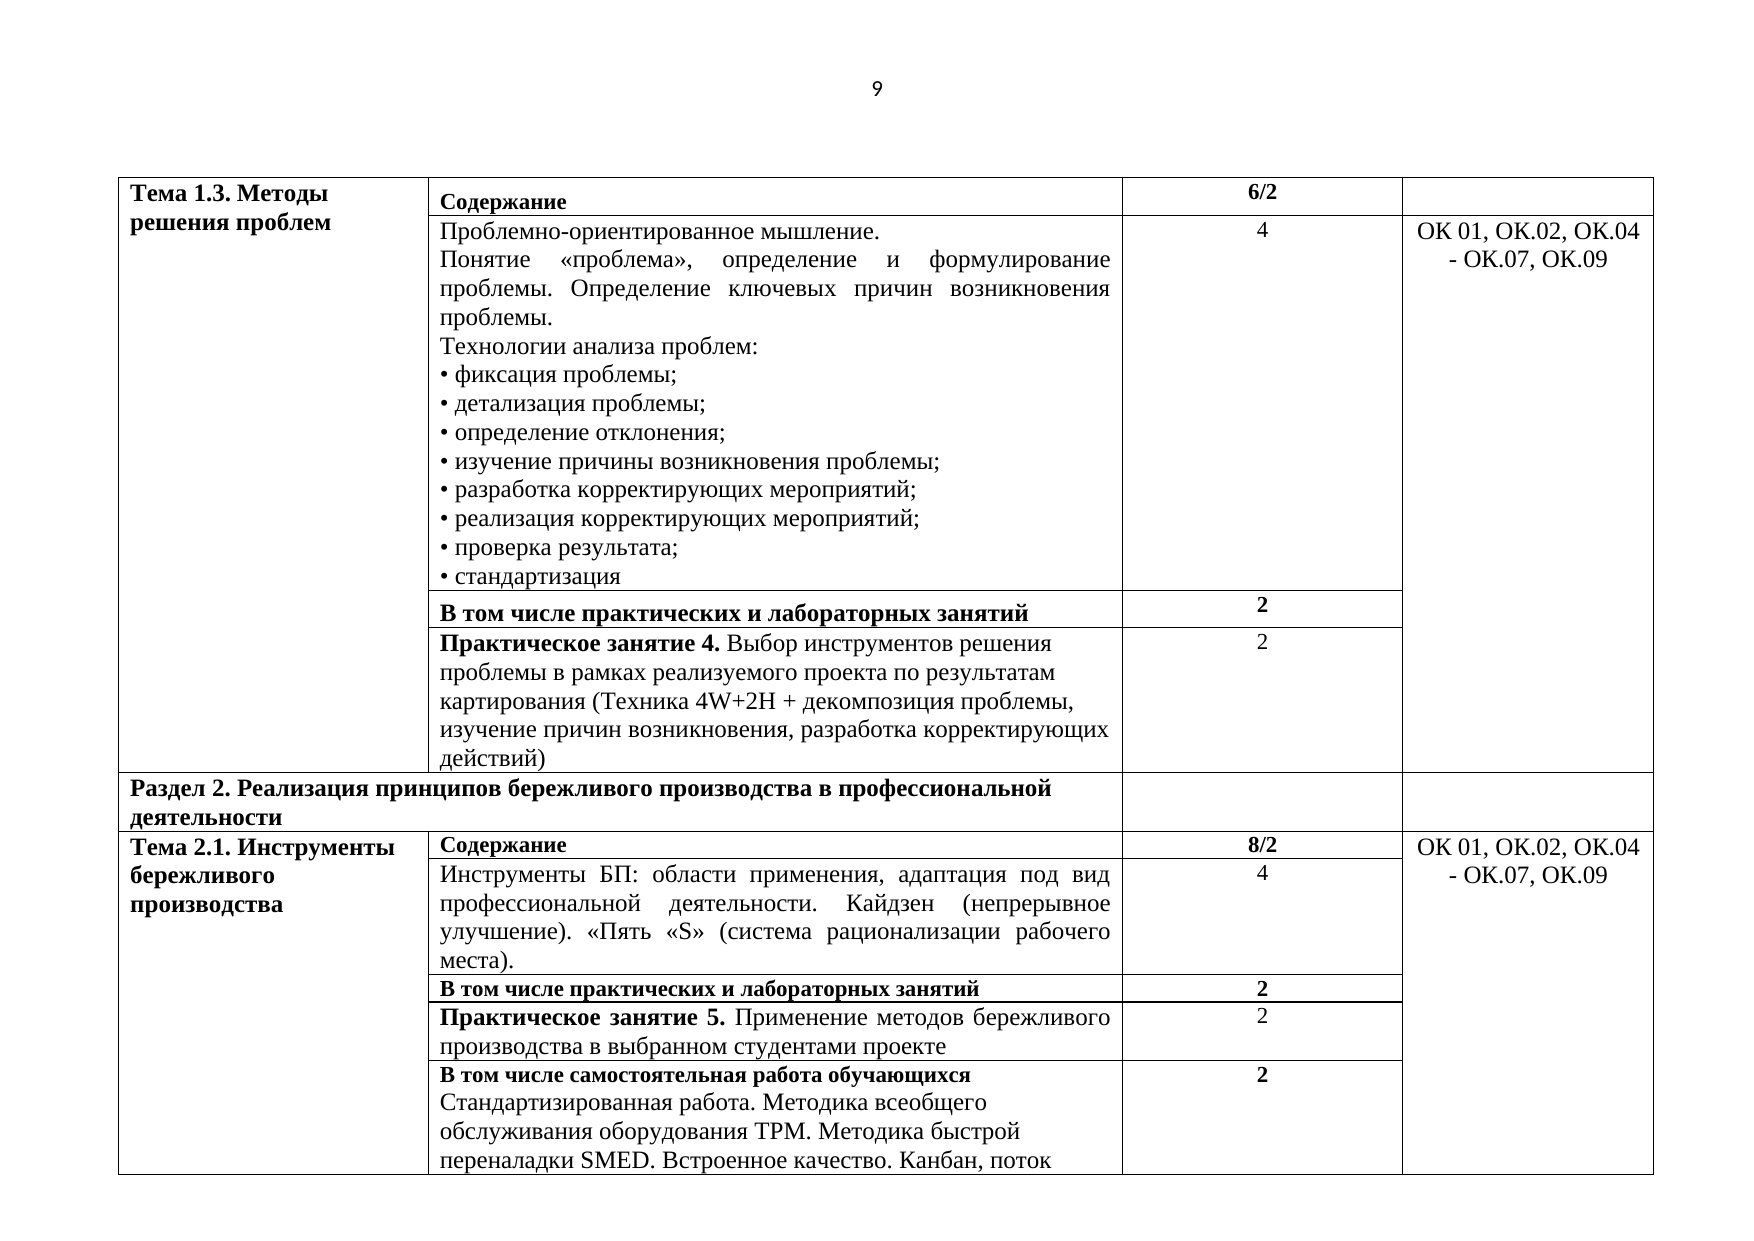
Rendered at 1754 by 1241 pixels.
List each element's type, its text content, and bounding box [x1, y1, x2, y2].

table_cell 8/2 [1123, 832, 1402, 858]
table_cell Практическое занятие 5. Применение методов бережливого производства в выбранном студентами проекте [429, 1003, 1122, 1060]
table_cell [1403, 773, 1653, 831]
table_cell 4 [1123, 859, 1402, 974]
table_cell 4 [1123, 216, 1402, 589]
table_cell ОК 01, ОК.02, ОК.04 - ОК.07, ОК.09 [1403, 832, 1653, 1173]
table_cell Содержание [429, 832, 1122, 858]
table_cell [429, 1061, 1122, 1173]
table_cell 2 [1123, 1061, 1402, 1173]
table_cell В том числе практических и лабораторных занятий [429, 591, 1122, 627]
table_cell 6/2 [1123, 178, 1402, 215]
table_cell Тема 1.3. Методы решения проблем [119, 178, 428, 772]
table_cell Раздел 2. Реализация принципов бережливого производства в профессиональной деятельности [119, 773, 1122, 831]
table_cell Проблемно-ориентированное мышление. Понятие «проблема», определение и формулирование проблемы. Определение ключевых причин возникновения проблемы. Технологии анализа проблем: • фиксация проблемы; • детализация проблемы; • определение отклонения; • изучение причины возникновения проблемы; • разработка корректирующих мероприятий; • реализация корректирующих мероприятий; • проверка результата; • стандартизация [429, 216, 1122, 589]
table_cell 2 [1123, 975, 1402, 1001]
table_cell ОК 01, ОК.02, ОК.04 - ОК.07, ОК.09 [1403, 216, 1653, 772]
table_cell 2 [1123, 591, 1402, 627]
table_cell В том числе практических и лабораторных занятий [429, 975, 1122, 1001]
table_cell Тема 2.1. Инструменты бережливого производства [119, 832, 428, 1173]
table_cell 2 [1123, 628, 1402, 772]
table_cell [1123, 773, 1402, 831]
table_cell [1403, 178, 1653, 215]
table_cell Инструменты БП: области применения, адаптация под вид профессиональной деятельности. Кайдзен (непрерывное улучшение). «Пять «S» (система рационализации рабочего места). [429, 859, 1122, 974]
table_cell Практическое занятие 4. Выбор инструментов решения проблемы в рамках реализуемого проекта по результатам картирования (Техника 4W+2H + декомпозиция проблемы, изучение причин возникновения, разработка корректирующих действий) [429, 628, 1122, 772]
table_cell 2 [1123, 1003, 1402, 1060]
table_cell Содержание [429, 178, 1122, 215]
